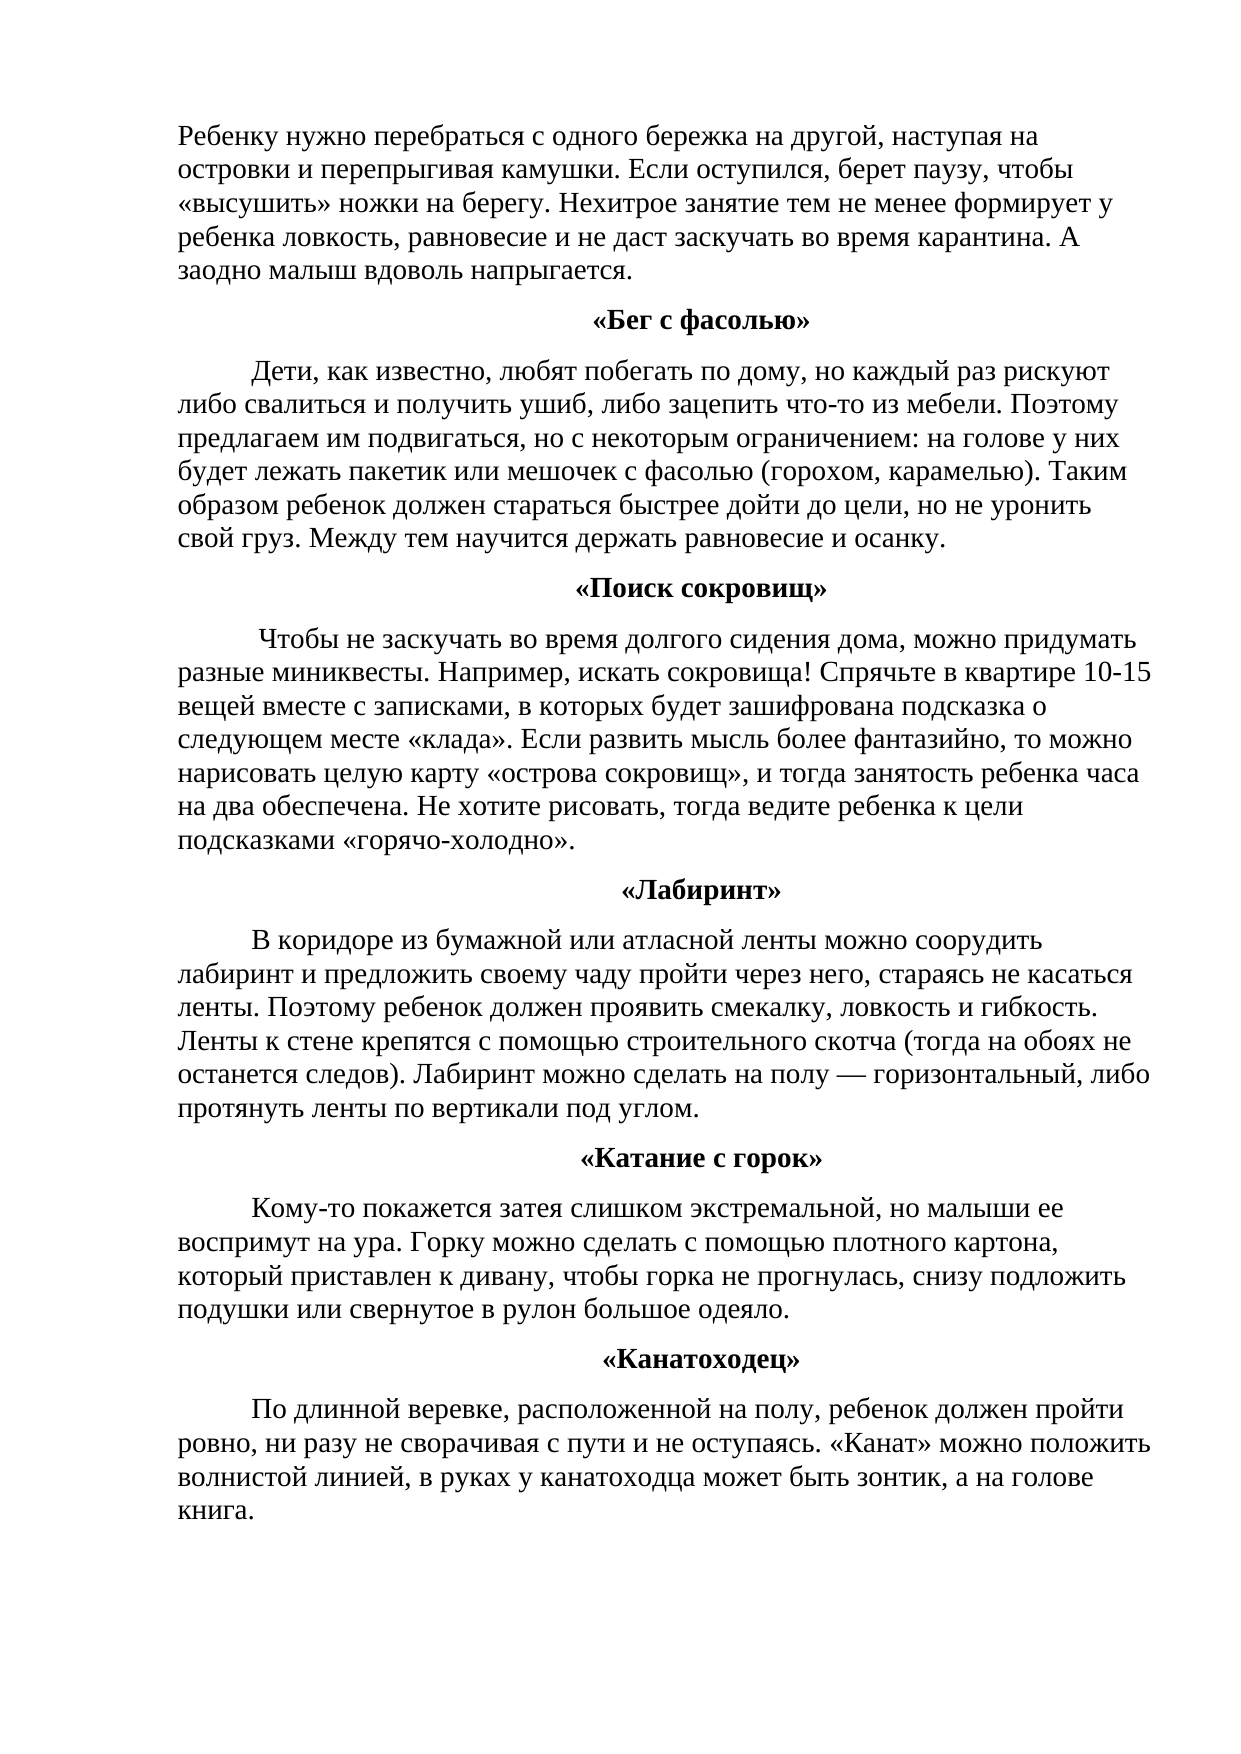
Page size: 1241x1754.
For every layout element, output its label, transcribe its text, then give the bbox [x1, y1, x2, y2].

text В коридоре из бумажной или атласной ленты можно соорудить лабиринт и предложить своему чаду пройти через него, стараясь не касаться ленты. Поэтому ребенок должен проявить смекалку, ловкость и гибкость. Ленты к стене крепятся с помощью строительного скотча (тогда на обоях не останется следов). Лабиринт можно сделать на полу — горизонтальный, либо протянуть ленты по вертикали под углом. [177, 922, 1152, 1124]
text Кому-то покажется затея слишком экстремальной, но малыши ее воспримут на ура. Горку можно сделать с помощью плотного картона, который приставлен к дивану, чтобы горка не прогнулась, снизу подложить подушки или свернутое в рулон большое одеяло. [177, 1191, 1152, 1325]
text «Лабиринт» [177, 872, 1152, 906]
text «Катание с горок» [177, 1140, 1152, 1174]
text «Поиск сокровищ» [177, 571, 1152, 604]
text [177, 118, 1152, 286]
text По длинной веревке, расположенной на полу, ребенок должен пройти ровно, ни разу не сворачивая с пути и не оступаясь. «Канат» можно положить волнистой линией, в руках у канатоходца может быть зонтик, а на голове книга. [177, 1392, 1152, 1526]
text «Канатоходец» [177, 1341, 1152, 1375]
text Чтобы не заскучать во время долгого сидения дома, можно придумать разные миниквесты. Например, искать сокровища! Спрячьте в квартире 10-15 вещей вместе с записками, в которых будет зашифрована подсказка о следующем месте «клада». Если развить мысль более фантазийно, то можно нарисовать целую карту «острова сокровищ», и тогда занятость ребенка часа на два обеспечена. Не хотите рисовать, тогда ведите ребенка к цели подсказками «горячо-холодно». [177, 621, 1152, 856]
text «Бег с фасолью» [177, 302, 1152, 336]
text Дети, как известно, любят побегать по дому, но каждый раз рискуют либо свалиться и получить ушиб, либо зацепить что-то из мебели. Поэтому предлагаем им подвигаться, но с некоторым ограничением: на голове у них будет лежать пакетик или мешочек с фасолью (горохом, карамелью). Таким образом ребенок должен стараться быстрее дойти до цели, но не уронить свой груз. Между тем научится держать равновесие и осанку. [177, 353, 1152, 554]
